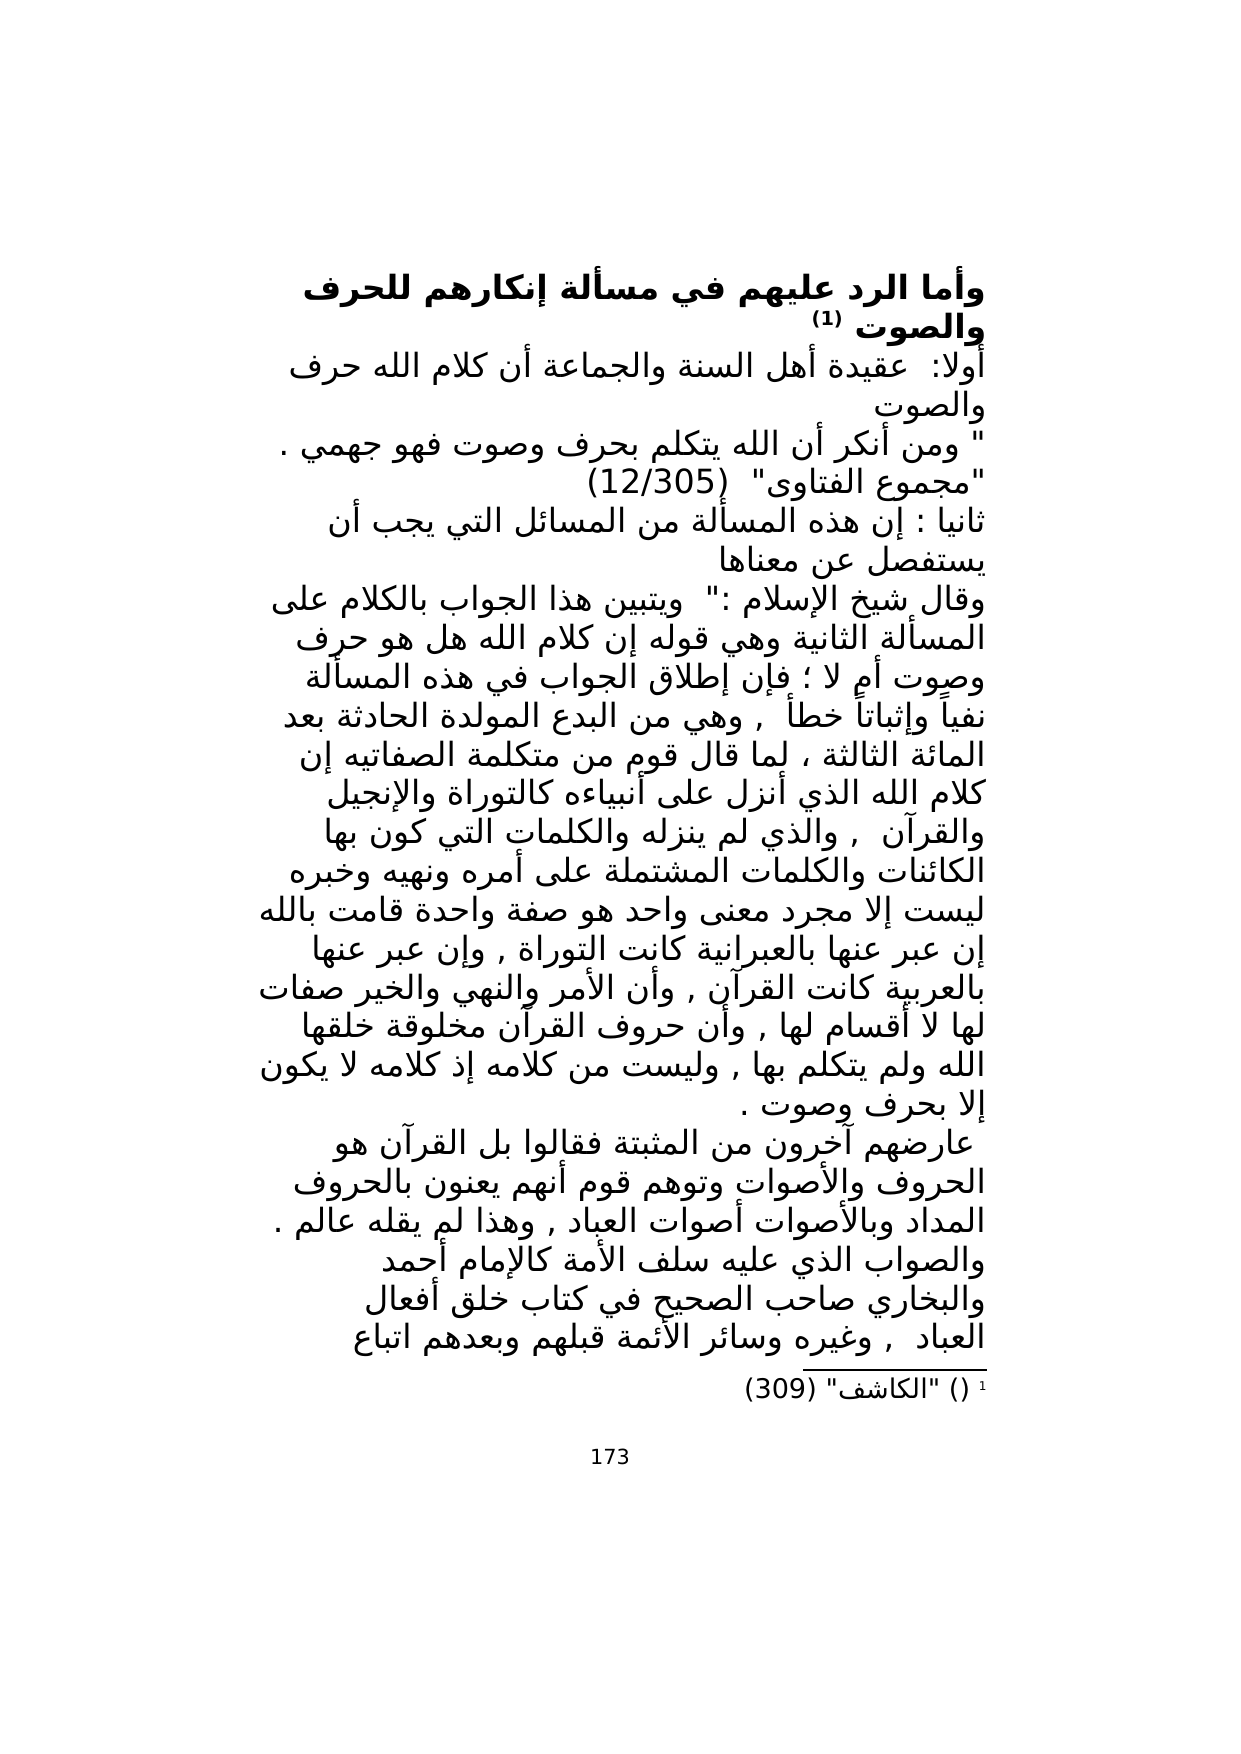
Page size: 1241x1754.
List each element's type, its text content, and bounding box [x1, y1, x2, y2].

text "مجموع الفتاوى" (12/305) [254, 463, 986, 502]
text ثانيا : إن هذه المسألة من المسائل التي يجب أن يستفصل عن معناها [254, 502, 986, 579]
text وأما الرد عليهم في مسألة إنكارهم للحرف والصوت () [254, 269, 986, 346]
text " ومن أنكر أن الله يتكلم بحرف وصوت فهو جهمي . [254, 424, 986, 463]
text أولا: عقيدة أهل السنة والجماعة أن كلام الله حرف والصوت [254, 346, 986, 424]
text عارضهم آخرون من المثبتة فقالوا بل القرآن هو الحروف والأصوات وتوهم قوم أنهم يعنون بالحروف المداد وبالأصوات أصوات العباد , وهذا لم يقله عالم . [254, 1123, 986, 1240]
text وقال شيخ الإسلام :" ويتبين هذا الجواب بالكلام على المسألة الثانية وهي قوله إن كلام الله هل هو حرف وصوت أم لا ؛ فإن إطلاق الجواب في هذه المسألة نفياً وإثباتاً خطأ , وهي من البدع المولدة الحادثة بعد المائة الثالثة ، لما قال قوم من متكلمة الصفاتيه إن كلام الله الذي أنزل على أنبياءه كالتوراة والإنجيل والقرآن , والذي لم ينزله والكلمات التي كون بها الكائنات والكلمات المشتملة على أمره ونهيه وخبره ليست إلا مجرد معنى واحد هو صفة واحدة قامت بالله إن عبر عنها بالعبرانية كانت التوراة , وإن عبر عنها بالعربية كانت القرآن , وأن الأمر والنهي والخير صفات لها لا أقسام لها , وأن حروف القرآن مخلوقة خلقها الله ولم يتكلم بها , وليست من كلامه إذ كلامه لا يكون إلا بحرف وصوت . [254, 579, 986, 1123]
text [254, 1240, 986, 1357]
